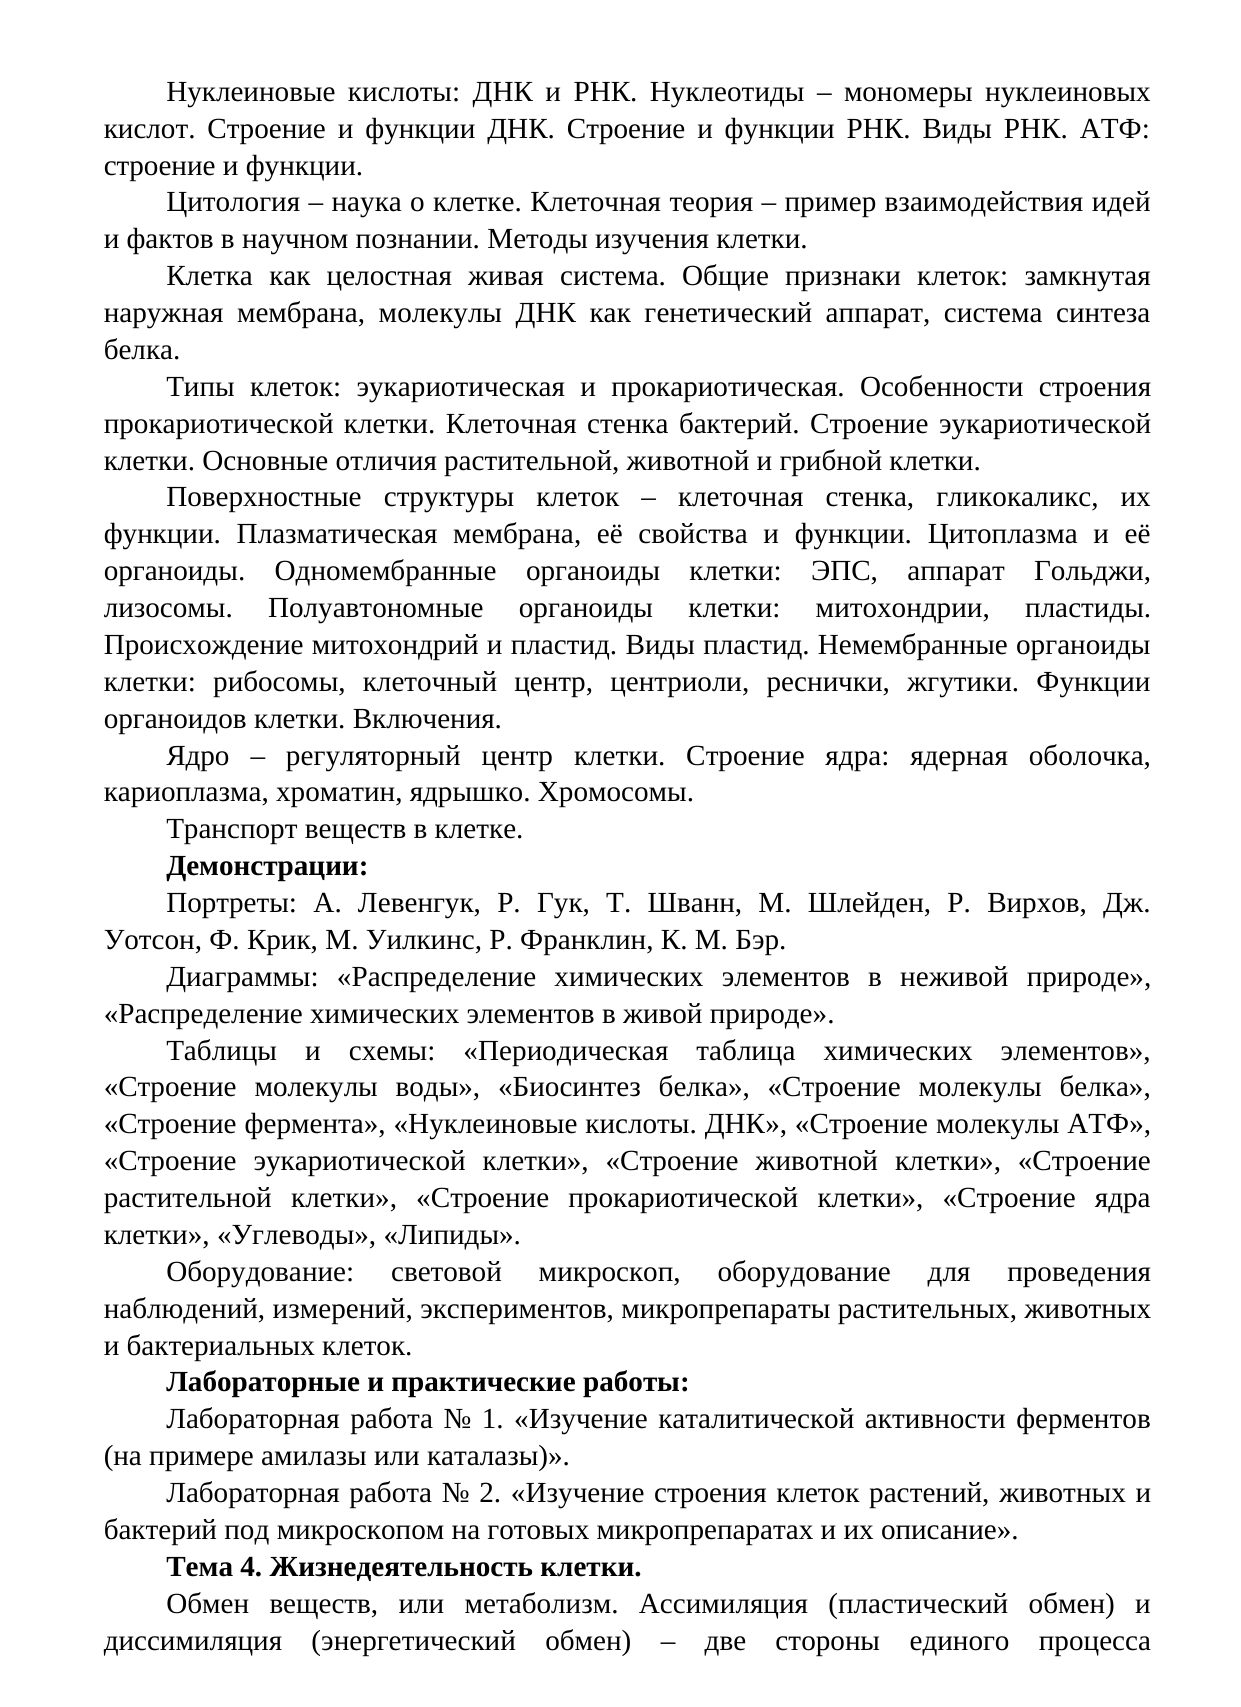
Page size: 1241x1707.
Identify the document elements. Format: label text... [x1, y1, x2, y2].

text Типы клеток: эукариотическая и прокариотическая. Особенности строения прокариотической клетки. Клеточная стенка бактерий. Строение эукариотической клетки. Основные отличия растительной, животной и грибной клетки. [103, 369, 1152, 476]
text Оборудование: световой микроскоп, оборудование для проведения наблюдений, измерений, экспериментов, микропрепараты растительных, животных и бактериальных клеток. [103, 1254, 1152, 1361]
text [103, 1586, 1152, 1656]
text Клетка как целостная живая система. Общие признаки клеток: замкнутая наружная мембрана, молекулы ДНК как генетический аппарат, система синтеза белка. [103, 258, 1152, 366]
text Ядро – регуляторный центр клетки. Строение ядра: ядерная оболочка, кариоплазма, хроматин, ядрышко. Хромосомы. [103, 738, 1152, 808]
text Тема 4. Жизнедеятельность клетки. [103, 1549, 1152, 1582]
text Диаграммы: «Распределение химических элементов в неживой природе», «Распределение химических элементов в живой природе». [103, 959, 1152, 1029]
text Таблицы и схемы: «Периодическая таблица химических элементов», «Строение молекулы воды», «Биосинтез белка», «Строение молекулы белка», «Строение фермента», «Нуклеиновые кислоты. ДНК», «Строение молекулы АТФ», «Строение эукариотической клетки», «Строение животной клетки», «Строение растительной клетки», «Строение прокариотической клетки», «Строение ядра клетки», «Углеводы», «Липиды». [103, 1033, 1152, 1251]
text Демонстрации: [103, 848, 1152, 882]
text Цитология – наука о клетке. Клеточная теория – пример взаимодействия идей и фактов в научном познании. Методы изучения клетки. [103, 184, 1152, 255]
text Лабораторная работа № 2. «Изучение строения клеток растений, животных и бактерий под микроскопом на готовых микропрепаратах и их описание». [103, 1475, 1152, 1546]
text Лабораторные и практические работы: [103, 1364, 1152, 1398]
text Транспорт веществ в клетке. [103, 811, 1152, 845]
text Лабораторная работа № 1. «Изучение каталитической активности ферментов (на примере амилазы или каталазы)». [103, 1401, 1152, 1472]
text Поверхностные структуры клеток – клеточная стенка, гликокаликс, их функции. Плазматическая мембрана, её свойства и функции. Цитоплазма и её органоиды. Одномембранные органоиды клетки: ЭПС, аппарат Гольджи, лизосомы. Полуавтономные органоиды клетки: митохондрии, пластиды. Происхождение митохондрий и пластид. Виды пластид. Немембранные органоиды клетки: рибосомы, клеточный центр, центриоли, реснички, жгутики. Функции органоидов клетки. Включения. [103, 479, 1152, 734]
text Нуклеиновые кислоты: ДНК и РНК. Нуклеотиды – мономеры нуклеиновых кислот. Строение и функции ДНК. Строение и функции РНК. Виды РНК. АТФ: строение и функции. [103, 74, 1152, 181]
text Портреты: А. Левенгук, Р. Гук, Т. Шванн, М. Шлейден, Р. Вирхов, Дж. Уотсон, Ф. Крик, М. Уилкинс, Р. Франклин, К. М. Бэр. [103, 885, 1152, 956]
